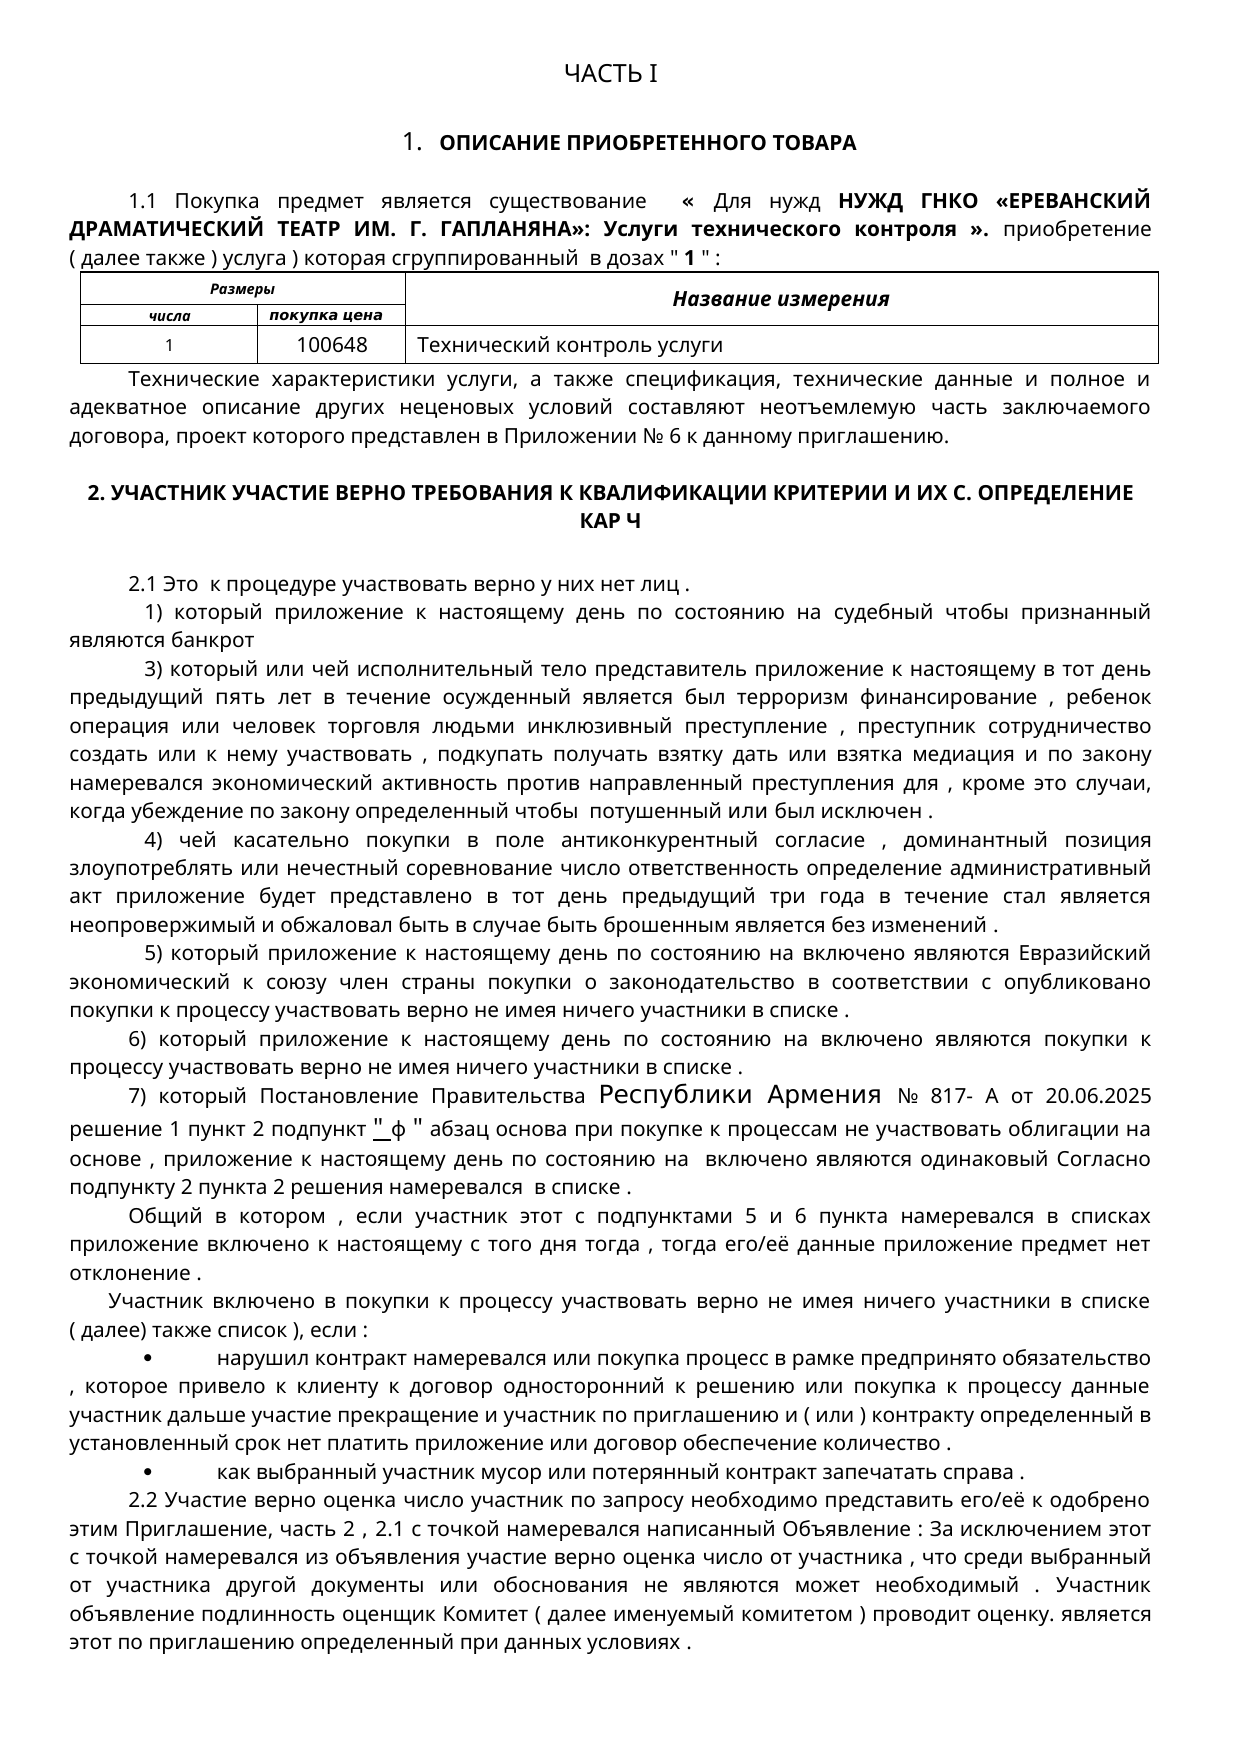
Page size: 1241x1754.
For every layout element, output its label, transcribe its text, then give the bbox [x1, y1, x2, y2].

text ЧАСТЬ I [69, 56, 1152, 89]
text Общий в котором , если участник этот с подпунктами 5 и 6 пункта намеревался в списках приложение включено​ к настоящему с того дня тогда , тогда его/её данные приложение предмет нет отклонение . [69, 1201, 1152, 1286]
table_header Размеры [81, 273, 405, 304]
list ОПИСАНИЕ ПРИОБРЕТЕННОГО ТОВАРА [107, 124, 1152, 158]
text 5) который приложение к настоящему день по состоянию на включено являются Евразийский экономический к союзу член страны покупки о законодательство в соответствии с опубликовано покупки к процессу участвовать верно не имея ничего участники в списке . [69, 938, 1152, 1024]
text 2.1 Это к процедуре участвовать верно у них нет лиц . [69, 569, 1152, 597]
list нарушил контракт​ намеревался или покупка процесс в рамке предпринято обязательство , которое привело к клиенту к договор односторонний к решению или покупка к процессу данные участник дальше участие прекращение и участник по приглашению и ( или ) контракту определенный в установленный срок нет платить приложение или договор обеспечение количество . [69, 1343, 1152, 1457]
text 1) который приложение к настоящему день по состоянию на судебный чтобы признанный являются банкрот [69, 597, 1152, 654]
subtitle 1.1 Покупка предмет является существование « Для нужд НУЖД ГНКО «ЕРЕВАНСКИЙ ДРАМАТИЧЕСКИЙ ТЕАТР ИМ. Г. ГАПЛАНЯНА»: Услуги технического контроля ». приобретение ( далее также ) услуга ) которая сгруппированный в дозах " 1 " : [69, 186, 1152, 271]
text 2.2 Участие верно оценка число участник по запросу необходимо представить его/её к одобрено этим​ Приглашение, часть 2 , 2.1 с точкой намеревался написанный Объявление : За исключением этот с точкой намеревался из объявления участие верно оценка число от участника , что среди выбранный от участника другой документы или обоснования не являются может необходимый . Участник объявление подлинность оценщик Комитет ( далее именуемый комитетом ) проводит оценку. является этот по приглашению определенный при данных условиях . [69, 1485, 1152, 1656]
table_cell числа [81, 305, 257, 325]
text Технические характеристики услуги, а также спецификация, технические данные и полное и адекватное описание других неценовых условий составляют неотъемлемую часть заключаемого договора, проект которого представлен в Приложении № 6 к данному приглашению. [69, 364, 1152, 449]
table_cell 100648 [258, 326, 405, 363]
text 4) чей касательно покупки в поле антиконкурентный согласие , доминантный позиция злоупотреблять или нечестный соревнование число ответственность определение административный акт приложение будет представлено в тот день предыдущий три года в течение стал является неопровержимый и​ обжаловал быть в случае быть брошенным является без изменений . [69, 825, 1152, 938]
text Участник включено в покупки к процессу участвовать верно не имея ничего участники в списке ( далее) также список ), если : [69, 1286, 1152, 1343]
table_header Название измерения [406, 273, 1158, 325]
text 2. УЧАСТНИК УЧАСТИЕ ВЕРНО ТРЕБОВАНИЯ К КВАЛИФИКАЦИИ КРИТЕРИИ И ИХ C. ОПРЕДЕЛЕНИЕ КАР Ч​ [69, 478, 1152, 535]
text 7) который Постановление Правительства Республики Армения № 817- А от 20.06.2025 решение 1 пункт 2 подпункт " ф " абзац основа при покупке к процессам не участвовать облигации на основе , приложение к настоящему день по состоянию на включено являются одинаковый Согласно подпункту 2 пункта 2 решения намеревался в списке . [69, 1081, 1152, 1201]
text 6) который приложение к настоящему день по состоянию на включено являются покупки к процессу участвовать верно не имея ничего участники в списке . [69, 1024, 1152, 1081]
text 3) который или чей исполнительный тело представитель приложение к настоящему в тот день предыдущий пять лет в течение осужденный является был терроризм финансирование , ребенок операция или человек торговля людьми инклюзивный преступление , преступник сотрудничество создать или к нему участвовать , подкупать получать взятку​ дать или взятка медиация и по закону намеревался экономический активность против направленный преступления для , кроме это случаи, когда убеждение по закону определенный чтобы потушенный или был исключен . [69, 654, 1152, 825]
table_cell Технический контроль услуги [406, 326, 1158, 363]
table_cell 1 [81, 326, 257, 363]
list как выбранный участник мусор или потерянный контракт запечатать справа . [69, 1457, 1152, 1485]
table_cell покупка цена [258, 305, 405, 325]
